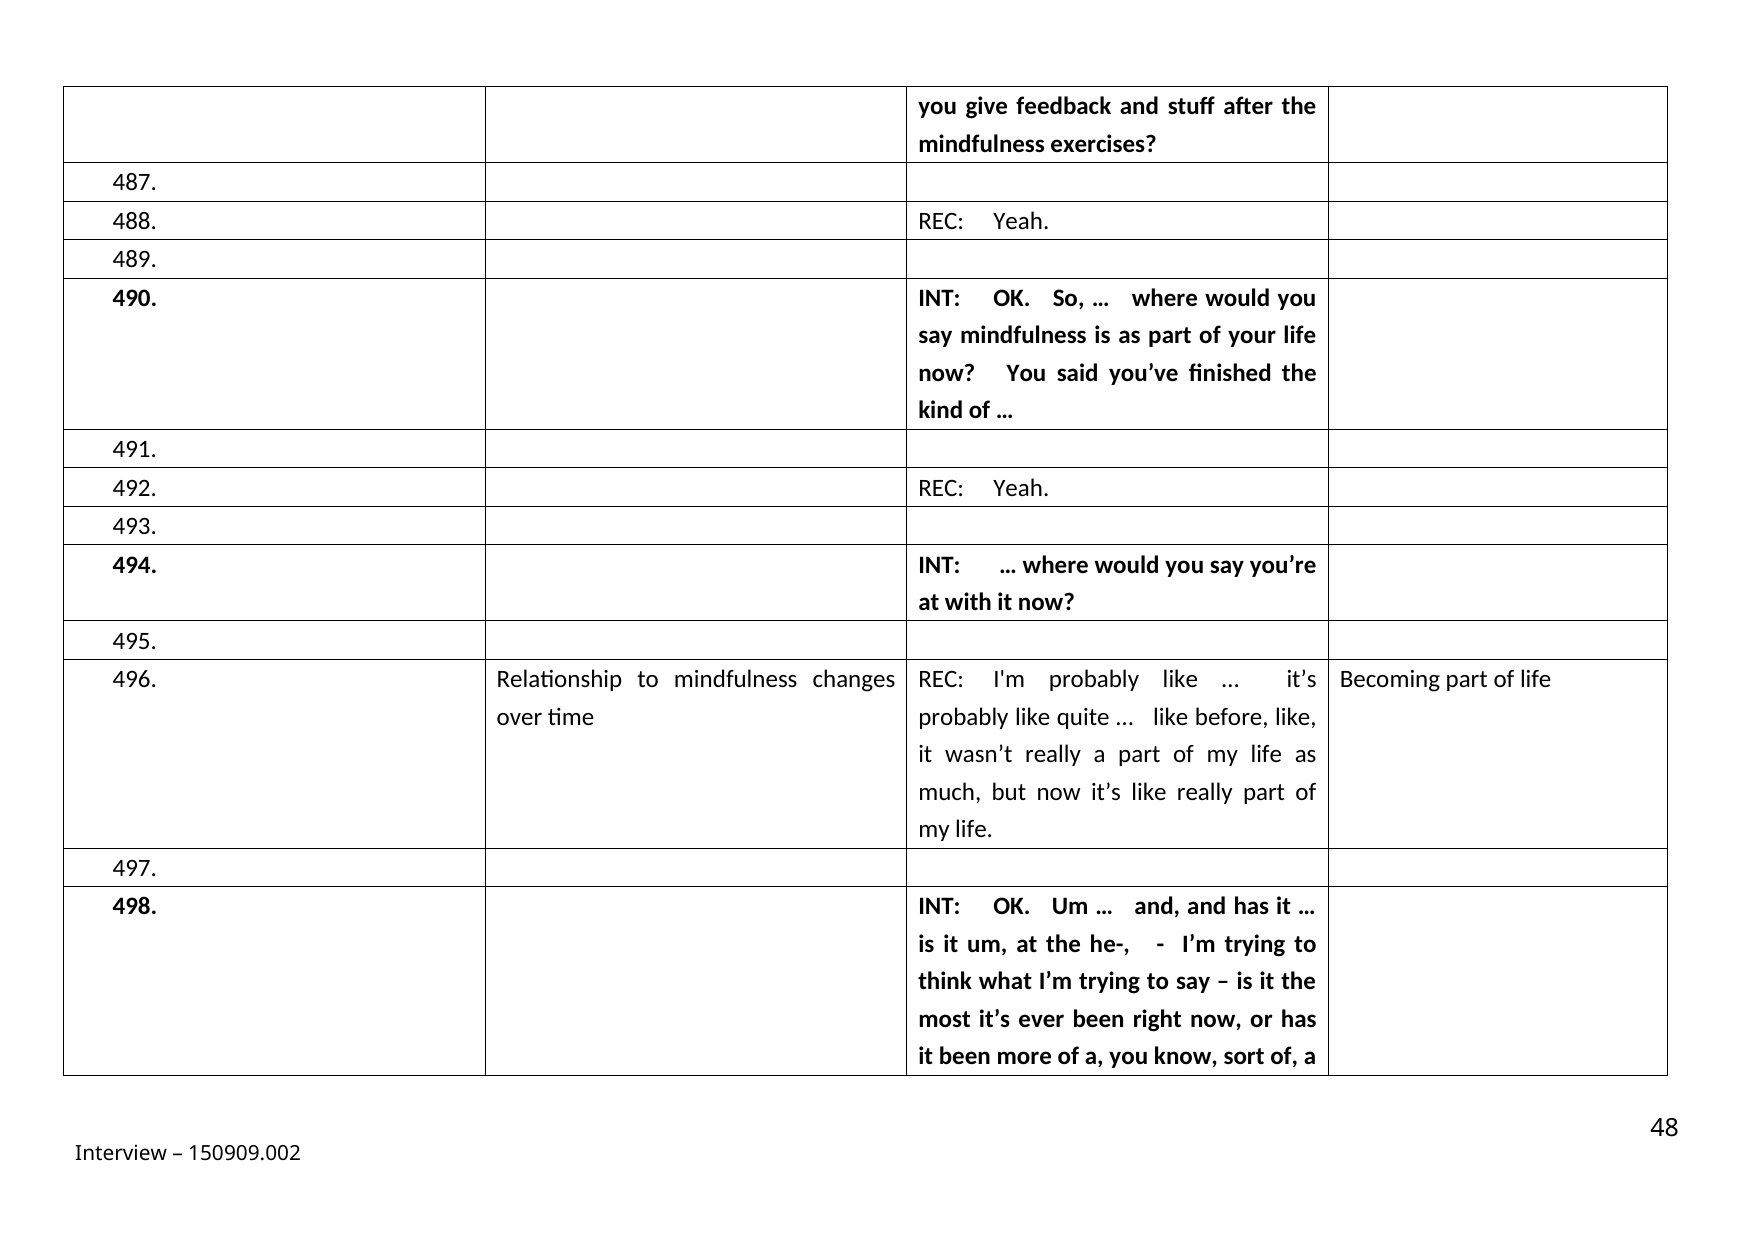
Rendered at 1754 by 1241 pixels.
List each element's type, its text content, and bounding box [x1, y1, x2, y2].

table_cell [486, 240, 906, 278]
table_cell [486, 507, 906, 544]
table_cell [486, 163, 906, 201]
table_cell [907, 240, 1328, 278]
table_cell [1329, 621, 1667, 659]
table_cell REC: I'm probably like … it’s probably like quite … like before, like, it wasn’t really a part of my life as much, but now it’s like really part of my life. [907, 660, 1328, 847]
table_cell [64, 660, 485, 847]
table_cell REC: Yeah. [907, 202, 1328, 239]
table_cell [64, 621, 485, 659]
table_cell [1329, 849, 1667, 886]
table_cell Relationship to mindfulness changes over time [486, 660, 906, 847]
table_cell [64, 163, 485, 201]
table_cell [486, 87, 906, 162]
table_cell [907, 87, 1328, 162]
table_cell [64, 240, 485, 278]
table_cell [486, 887, 906, 1074]
table_cell [1329, 279, 1667, 429]
table_cell [64, 87, 485, 162]
table_cell [1329, 87, 1667, 162]
table_cell [1329, 507, 1667, 544]
table_cell [1329, 468, 1667, 506]
table_cell [64, 545, 485, 620]
table_cell [486, 849, 906, 886]
table_cell [907, 507, 1328, 544]
table_cell [64, 507, 485, 544]
table_cell [1329, 202, 1667, 239]
table_cell [907, 621, 1328, 659]
table_cell [486, 545, 906, 620]
table_cell [1329, 163, 1667, 201]
table_cell [1329, 430, 1667, 467]
table_cell [907, 849, 1328, 886]
table_cell [486, 279, 906, 429]
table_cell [907, 887, 1328, 1074]
table_cell [64, 202, 485, 239]
table_cell [64, 849, 485, 886]
table_cell Becoming part of life [1329, 660, 1667, 847]
table_cell [1329, 240, 1667, 278]
table_cell [64, 468, 485, 506]
table_cell [64, 279, 485, 429]
table_cell [1329, 887, 1667, 1074]
table_cell [64, 430, 485, 467]
table_cell [1329, 545, 1667, 620]
table_cell [486, 468, 906, 506]
table_cell [64, 887, 485, 1074]
table_cell INT: … where would you say you’re at with it now? [907, 545, 1328, 620]
table_cell [907, 430, 1328, 467]
table_cell [486, 430, 906, 467]
table_cell [486, 621, 906, 659]
table_cell [486, 202, 906, 239]
table_cell INT: OK. So, … where would you say mindfulness is as part of your life now? You said you’ve finished the kind of … [907, 279, 1328, 429]
table_cell [907, 163, 1328, 201]
table_cell REC: Yeah. [907, 468, 1328, 506]
